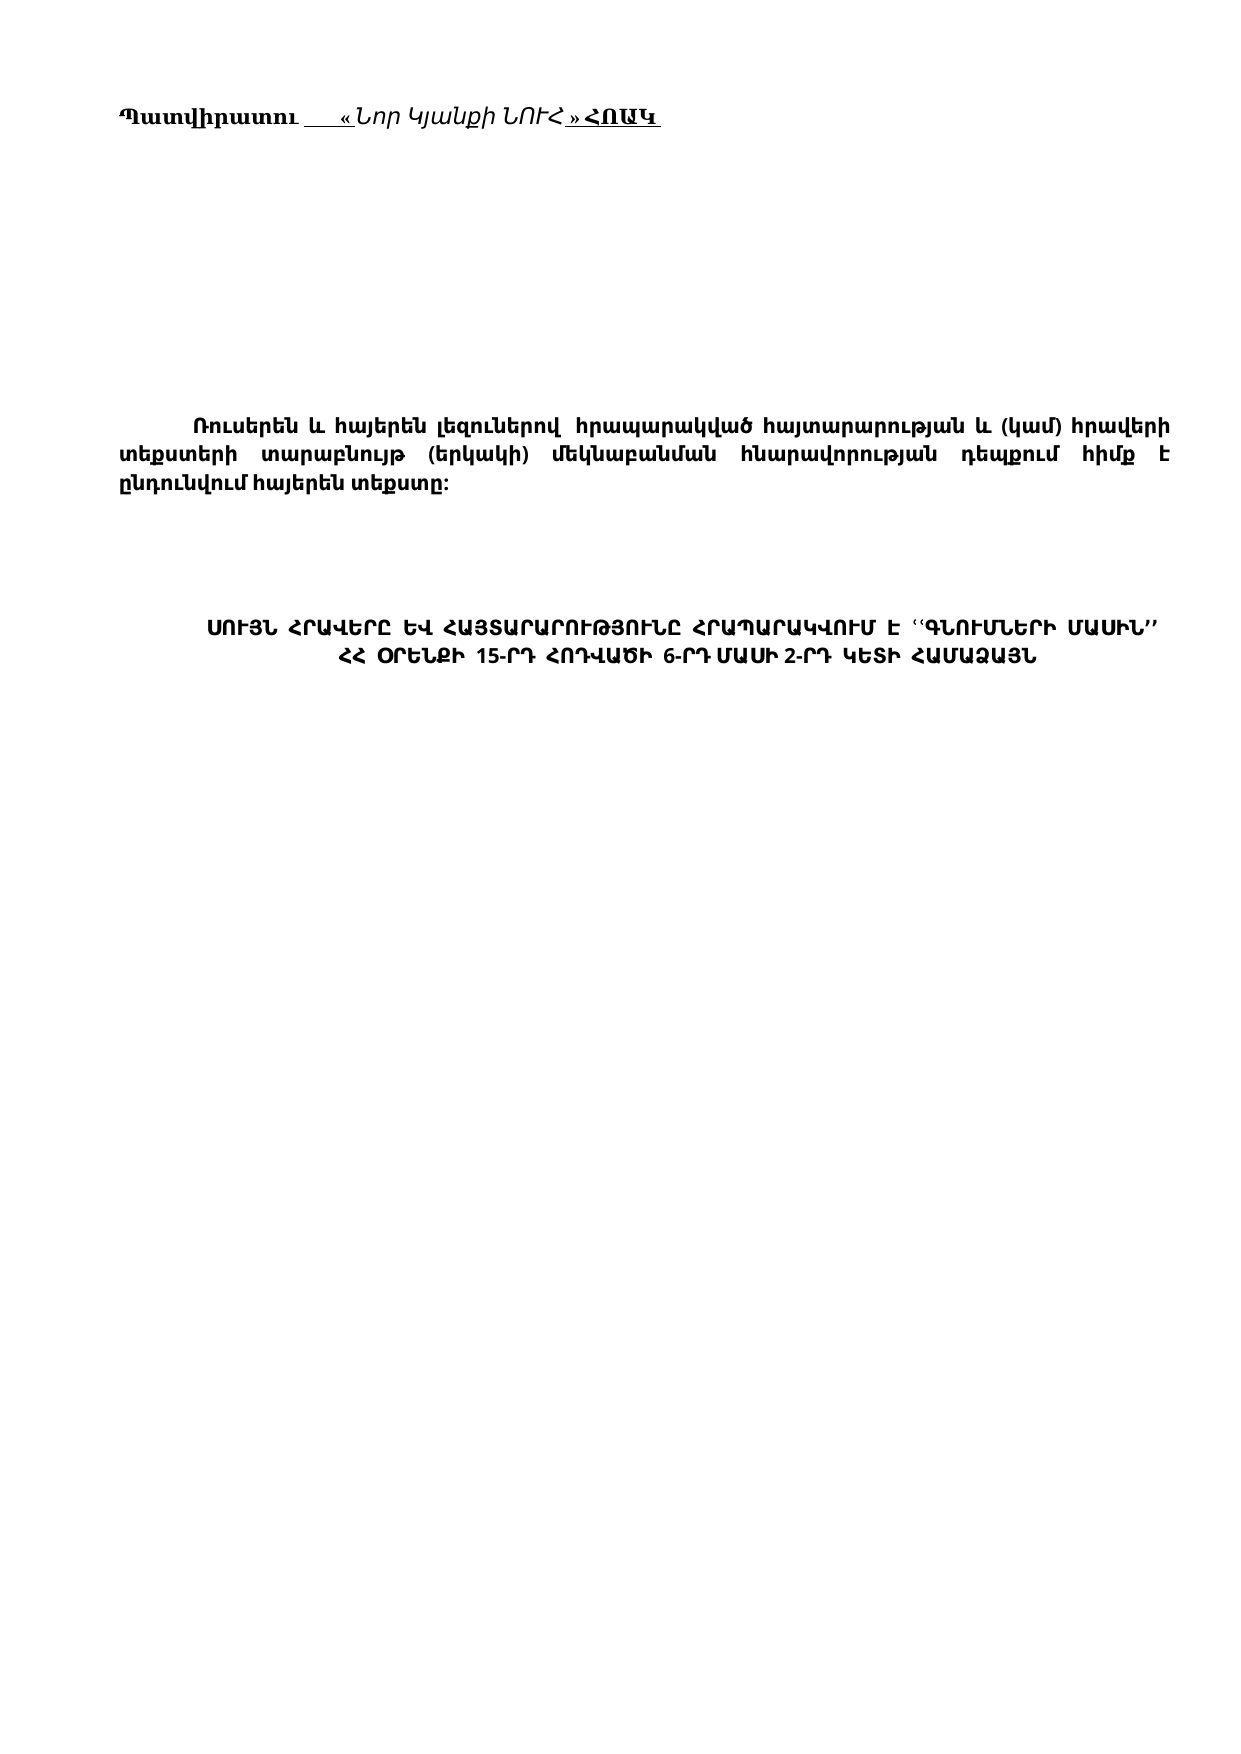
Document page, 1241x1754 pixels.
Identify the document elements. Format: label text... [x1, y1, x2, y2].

text ՍՈՒՅՆ ՀՐԱՎԵՐԸ ԵՎ ՀԱՅՏԱՐԱՐՈՒԹՅՈՒՆԸ ՀՐԱՊԱՐԱԿՎՈՒՄ Է ՙՙԳՆՈՒՄՆԵՐԻ ՄԱՍԻՆ՚՚ [118, 613, 1171, 641]
text Պատվիրատու « Նոր Կյանքի ՆՈՒՀ » ՀՈԱԿ [118, 103, 1171, 130]
text Ռուսերեն և հայերեն լեզուներով հրապարակված հայտարարության և (կամ) հրավերի տեքստերի տարաբնույթ (երկակի) մեկնաբանման հնարավորության դեպքում հիմք է ընդունվում հայերեն տեքստը: [118, 411, 1171, 496]
text ՀՀ ՕՐԵՆՔԻ 15-ՐԴ ՀՈԴՎԱԾԻ 6-ՐԴ ՄԱՍԻ 2-ՐԴ ԿԵՏԻ ՀԱՄԱՁԱՅՆ [118, 641, 1171, 670]
